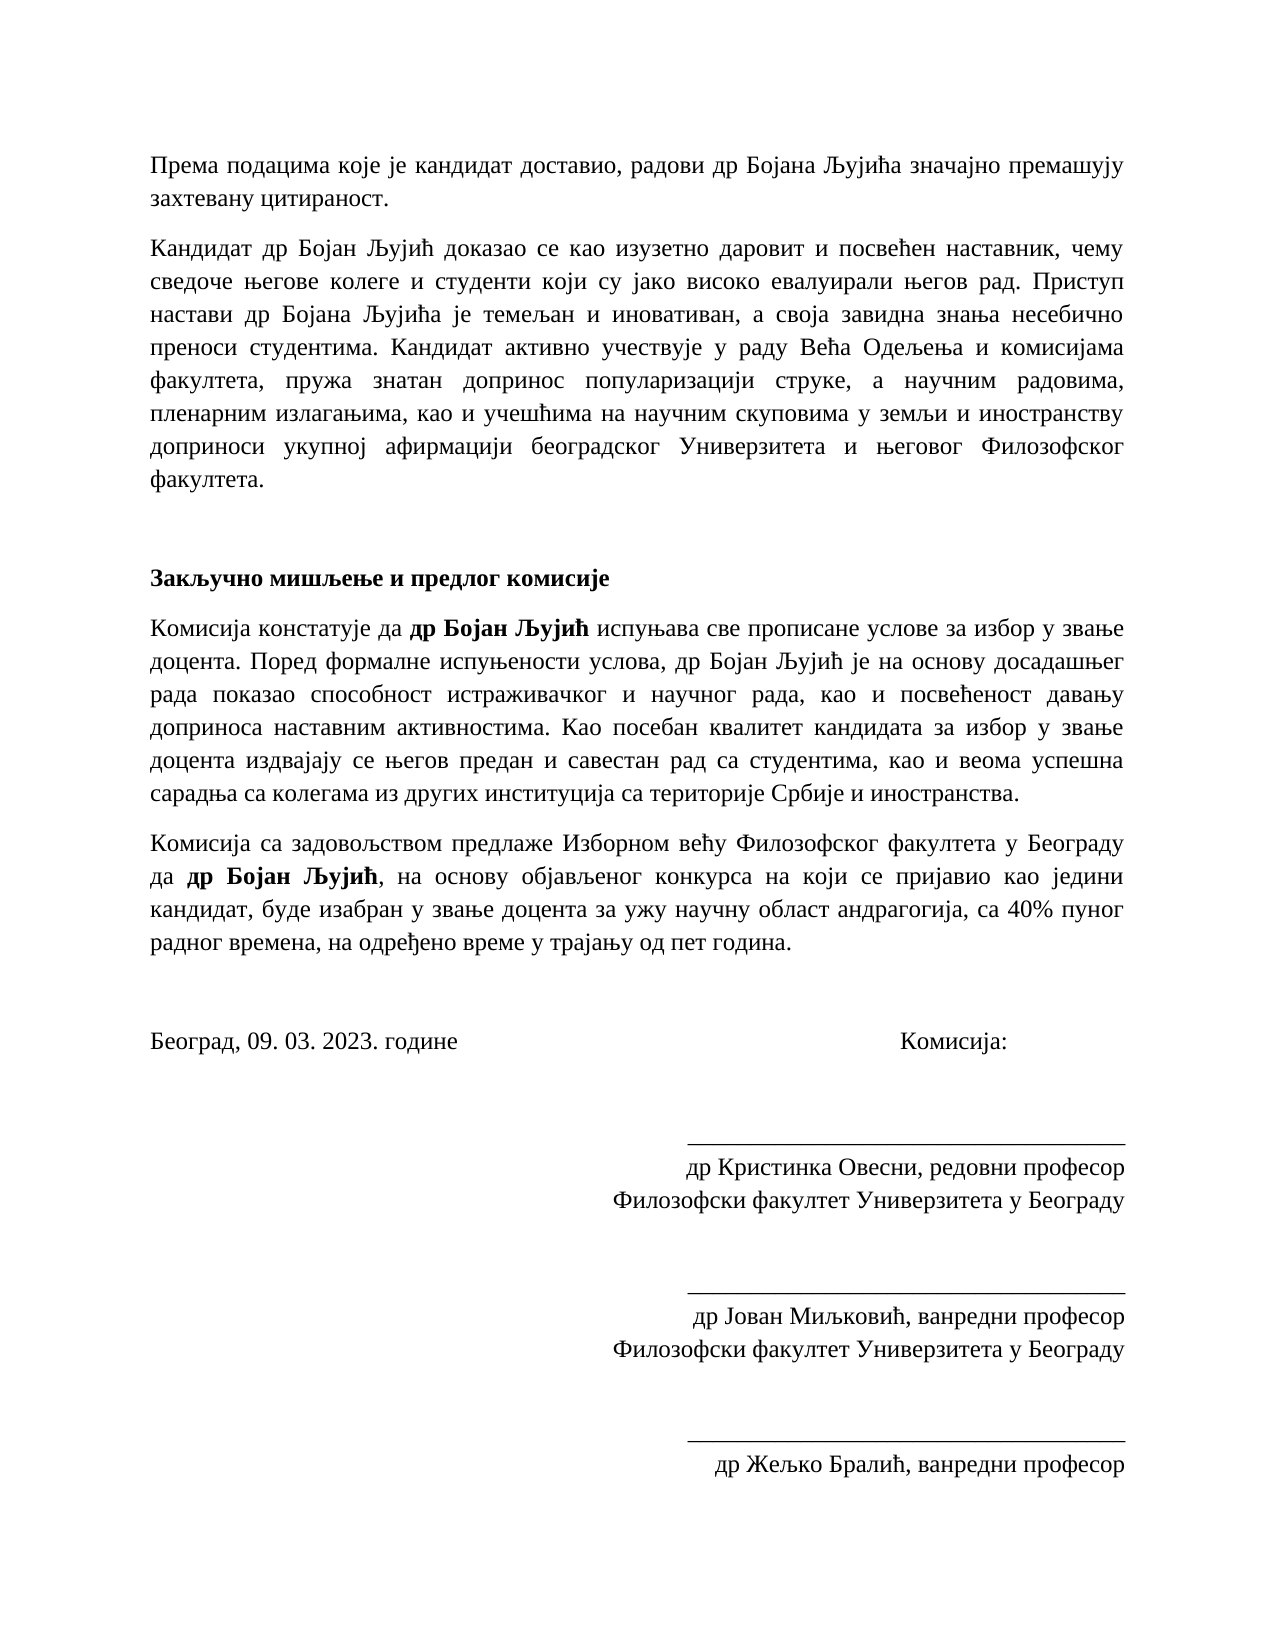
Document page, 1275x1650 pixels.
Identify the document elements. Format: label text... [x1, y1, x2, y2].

text ___________________________________ [150, 1268, 1125, 1296]
text Филозофски факултет Универзитета у Београду [150, 1185, 1125, 1214]
text Закључно мишљење и предлог комисије [150, 563, 1125, 592]
text Комисија са задовољством предлаже Изборном већу Филозофског факултета у Београду да др Бојан Љујић, на основу објављеног конкурса на који се пријавио као једини кандидат, буде изабран у звање доцента за ужу научну област андрагогија, са 40% пуног радног времена, на одређено време у трајању од пет година. [150, 828, 1125, 956]
text др Јован Миљковић, ванредни професор [150, 1301, 1125, 1329]
text Кандидат др Бојан Љујић доказао се као изузетно даровит и посвећен наставник, чему сведоче његове колеге и студенти који су јако високо евалуирали његов рад. Приступ настави др Бојана Љујића је темељан и иновативан, а своја завидна знања несебично преноси студентима. Кандидат активно учествује у раду Већа Одељења и комисијама факултета, пружа знатан допринос популаризацији струке, а научним радовима, пленарним излагањима, као и учешћима на научним скуповима у земљи и иностранству доприноси укупној афирмацији београдског Универзитета и његовог Филозофског факултета. [150, 233, 1125, 493]
text Филозофски факултет Универзитета у Београду [150, 1334, 1125, 1362]
text Комисија констатује да др Бојан Љујић испуњава све прописане услове за избор у звање доцента. Поред формалне испуњености услова, др Бојан Љујић је на основу досадашњег рада показао способност истраживачког и научног рада, као и посвећеност давању доприноса наставним активностима. Као посебан квалитет кандидата за избор у звање доцента издвајају се његов предан и савестан рад са студентима, као и веома успешна сарадња са колегама из других институција са територије Србије и иностранства. [150, 613, 1125, 807]
text ___________________________________ [150, 1416, 1125, 1445]
text Према подацима које је кандидат доставио, радови др Бојана Љујића значајно премашују захтевану цитираност. [150, 150, 1125, 212]
text Београд, 09. 03. 2023. године Комисија: [150, 1026, 1125, 1055]
text др Кристинка Овесни, редовни професор [150, 1152, 1125, 1181]
text ___________________________________ [150, 1119, 1125, 1148]
text др Жељко Бралић, ванредни професор [150, 1449, 1125, 1478]
